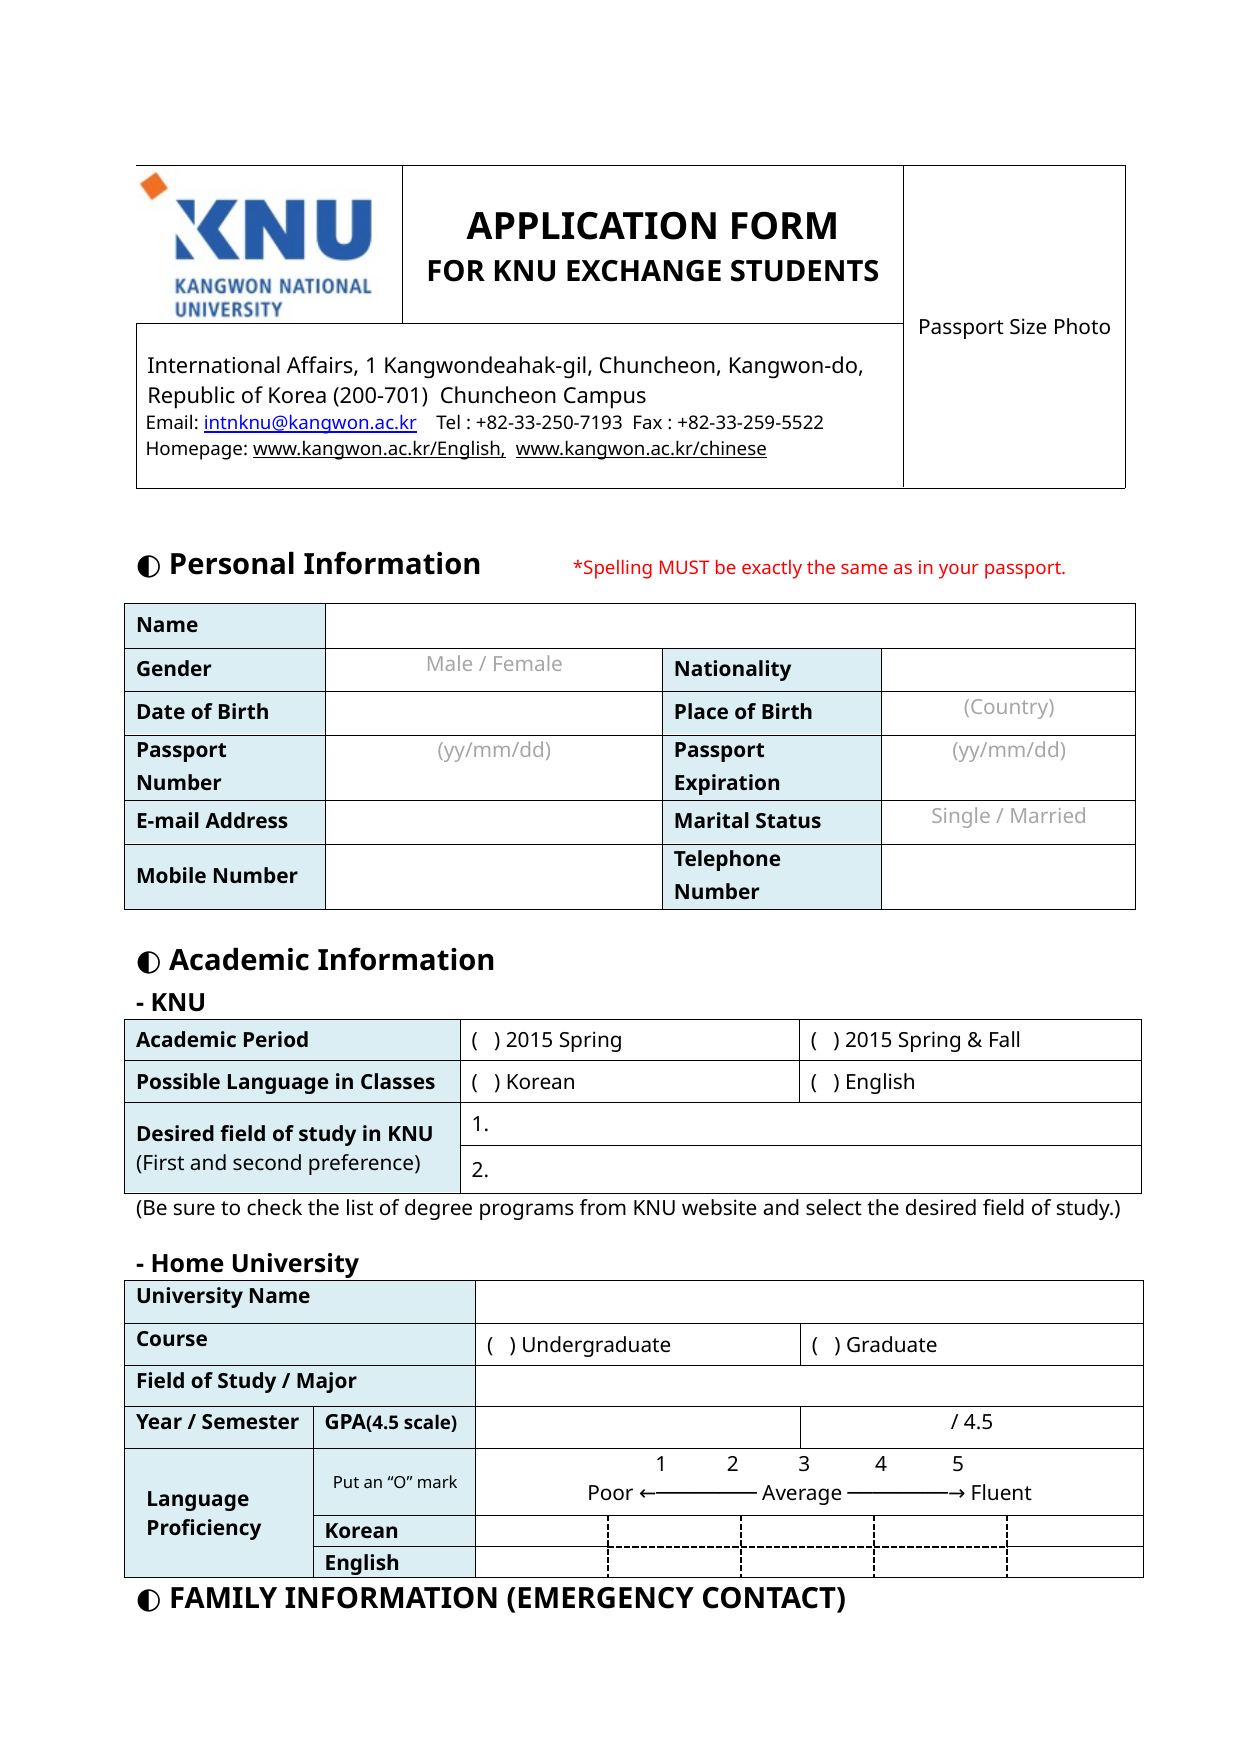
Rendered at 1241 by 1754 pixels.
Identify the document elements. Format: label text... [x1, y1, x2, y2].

table_cell Desired field of study in KNU (First and second preference) [125, 1103, 460, 1192]
table_cell Possible Language in Classes [125, 1061, 460, 1102]
table_cell (yy/mm/dd) [882, 736, 1135, 800]
table_cell Nationality [663, 649, 881, 691]
table_cell [326, 845, 662, 909]
table_cell [874, 1516, 1007, 1546]
table_header ( ) 2015 Spring [461, 1020, 799, 1060]
text - Home University [136, 1246, 1134, 1280]
table_cell Marital Status [663, 801, 881, 843]
table_cell ( ) Korean [461, 1061, 799, 1102]
table_cell Place of Birth [663, 692, 881, 734]
table_cell Telephone Number [663, 845, 881, 909]
table_cell [1007, 1547, 1143, 1577]
text (Be sure to check the list of degree programs from KNU website and select the desired field of study.) [136, 1194, 1134, 1222]
table_cell Course [125, 1324, 475, 1365]
table_cell Put an “O” mark [314, 1449, 475, 1515]
text ◐ Academic Information [136, 939, 1134, 979]
table_cell [874, 1546, 1007, 1577]
table_cell [476, 1366, 1143, 1406]
table_header Academic Period [125, 1020, 460, 1060]
table_cell / 4.5 [801, 1407, 1143, 1448]
table_cell [882, 649, 1135, 691]
table_cell [1007, 1516, 1143, 1546]
table_cell (Country) [882, 692, 1135, 734]
table_cell 2. [461, 1146, 1141, 1192]
table_cell [326, 801, 662, 843]
picture [136, 166, 380, 323]
table_cell Year / Semester [125, 1407, 313, 1448]
table_header [380, 166, 402, 323]
table_cell 1 2 3 4 5 Poor ←──────── Average ────────→ Fluent [476, 1449, 1143, 1515]
table_header University Name [125, 1281, 475, 1323]
table_cell [476, 1407, 800, 1448]
table_cell Field of Study / Major [125, 1366, 475, 1406]
table_cell ( ) English [800, 1061, 1141, 1102]
text ◐ FAMILY INFORMATION (EMERGENCY CONTACT) [136, 1578, 1134, 1617]
table_cell [608, 1546, 741, 1577]
table_header Name [125, 604, 325, 648]
table_header [326, 604, 1135, 648]
table_cell English [314, 1547, 475, 1577]
table_cell Mobile Number [125, 845, 325, 909]
table_header Passport Size Photo [904, 166, 1125, 487]
table_cell [326, 692, 662, 734]
table_cell Date of Birth [125, 692, 325, 734]
table_cell Language Proficiency [125, 1449, 313, 1577]
table_cell Male / Female [326, 649, 662, 691]
table_cell [476, 1516, 608, 1546]
table_header APPLICATION FORM FOR KNU EXCHANGE STUDENTS [403, 166, 903, 323]
text - KNU [136, 985, 1134, 1019]
table_header ( ) 2015 Spring & Fall [800, 1020, 1141, 1060]
table_cell E-mail Address [125, 801, 325, 843]
table_cell [882, 845, 1135, 909]
table_header [476, 1281, 1143, 1323]
table_cell Korean [314, 1516, 475, 1546]
table_cell International Affairs, 1 Kangwondeahak-gil, Chuncheon, Kangwon-do, Republic of Korea (200-701) Chuncheon Campus Email: intnknu@kangwon.ac.kr Tel : +82-33-250-7193 Fax : +82-33-259-5522 Homepage: www.kangwon.ac.kr/English, www.kangwon.ac.kr/chinese [137, 324, 903, 487]
table_cell [608, 1516, 741, 1546]
table_cell [741, 1516, 874, 1546]
table_cell Passport Number [125, 736, 325, 800]
table_cell Gender [125, 649, 325, 691]
table_cell GPA(4.5 scale) [314, 1407, 475, 1448]
text ◐ Personal Information *Spelling MUST be exactly the same as in your passport. [136, 543, 1134, 583]
table_cell Passport Expiration [663, 736, 881, 800]
table_cell [741, 1546, 874, 1577]
table_cell [476, 1547, 608, 1577]
table_cell ( ) Undergraduate [476, 1324, 800, 1365]
table_cell 1. [461, 1103, 1141, 1144]
table_cell (yy/mm/dd) [326, 736, 662, 800]
table_cell ( ) Graduate [801, 1324, 1143, 1365]
table_cell Single / Married [882, 801, 1135, 843]
